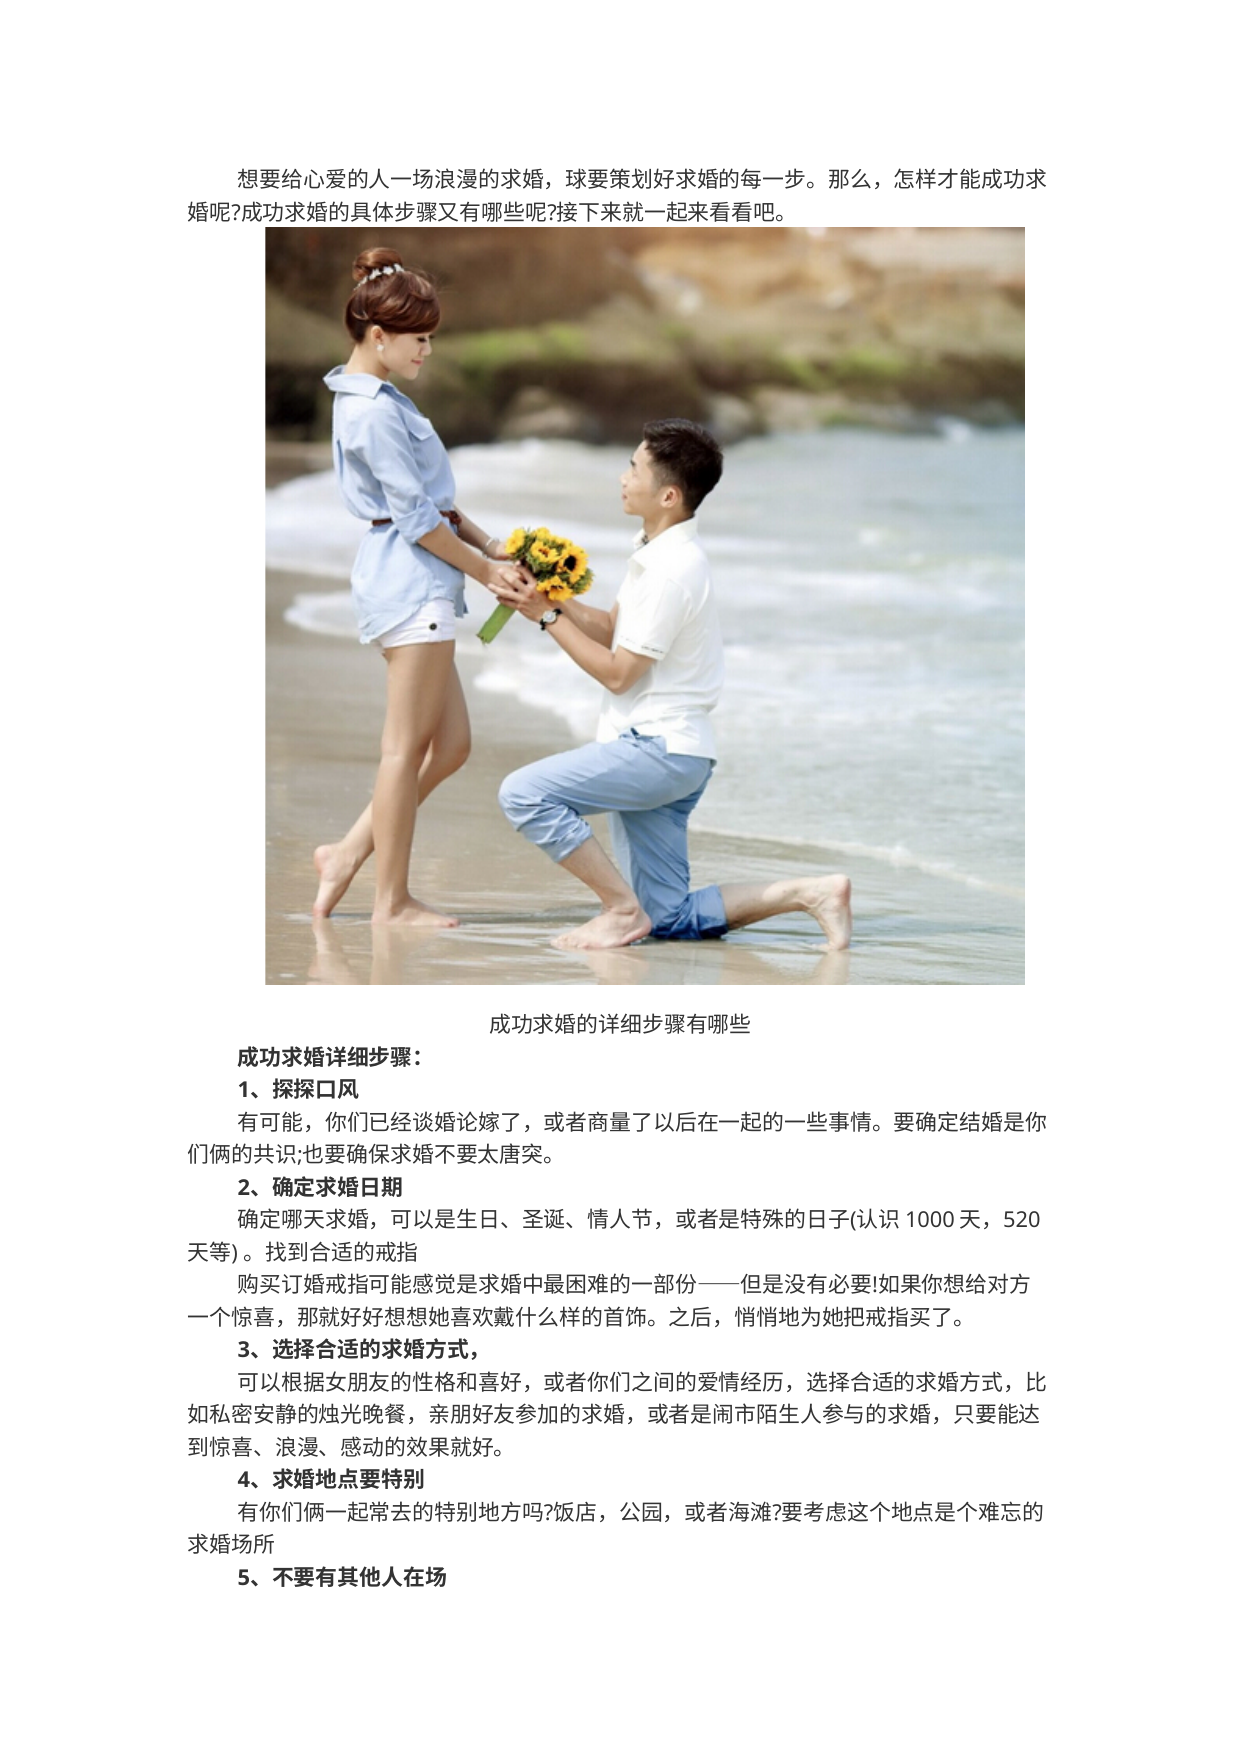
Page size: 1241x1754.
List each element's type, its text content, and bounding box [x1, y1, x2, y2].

text 成功求婚详细步骤： [187, 1039, 1053, 1072]
text 有可能，你们已经谈婚论嫁了，或者商量了以后在一起的一些事情。要确定结婚是你们俩的共识;也要确保求婚不要太唐突。 [187, 1104, 1053, 1169]
text 2、确定求婚日期 [187, 1169, 1053, 1202]
text 可以根据女朋友的性格和喜好，或者你们之间的爱情经历，选择合适的求婚方式，比如私密安静的烛光晚餐，亲朋好友参加的求婚，或者是闹市陌生人参与的求婚，只要能达到惊喜、浪漫、感动的效果就好。 [187, 1364, 1053, 1462]
text 确定哪天求婚，可以是生日、圣诞、情人节，或者是特殊的日子(认识1000天，520天等) 。找到合适的戒指 [187, 1202, 1053, 1267]
text 有你们俩一起常去的特别地方吗?饭店，公园，或者海滩?要考虑这个地点是个难忘的求婚场所 [187, 1494, 1053, 1559]
text 5、不要有其他人在场 [187, 1559, 1053, 1592]
picture [265, 227, 1025, 985]
text 1、探探口风 [187, 1072, 1053, 1104]
text 4、求婚地点要特别 [187, 1462, 1053, 1494]
text 3、选择合适的求婚方式， [187, 1332, 1053, 1364]
text 想要给心爱的人一场浪漫的求婚，球要策划好求婚的每一步。那么，怎样才能成功求婚呢?成功求婚的具体步骤又有哪些呢?接下来就一起来看看吧。 [187, 162, 1053, 227]
text 购买订婚戒指可能感觉是求婚中最困难的一部份——但是没有必要!如果你想给对方一个惊喜，那就好好想想她喜欢戴什么样的首饰。之后，悄悄地为她把戒指买了。 [187, 1267, 1053, 1332]
